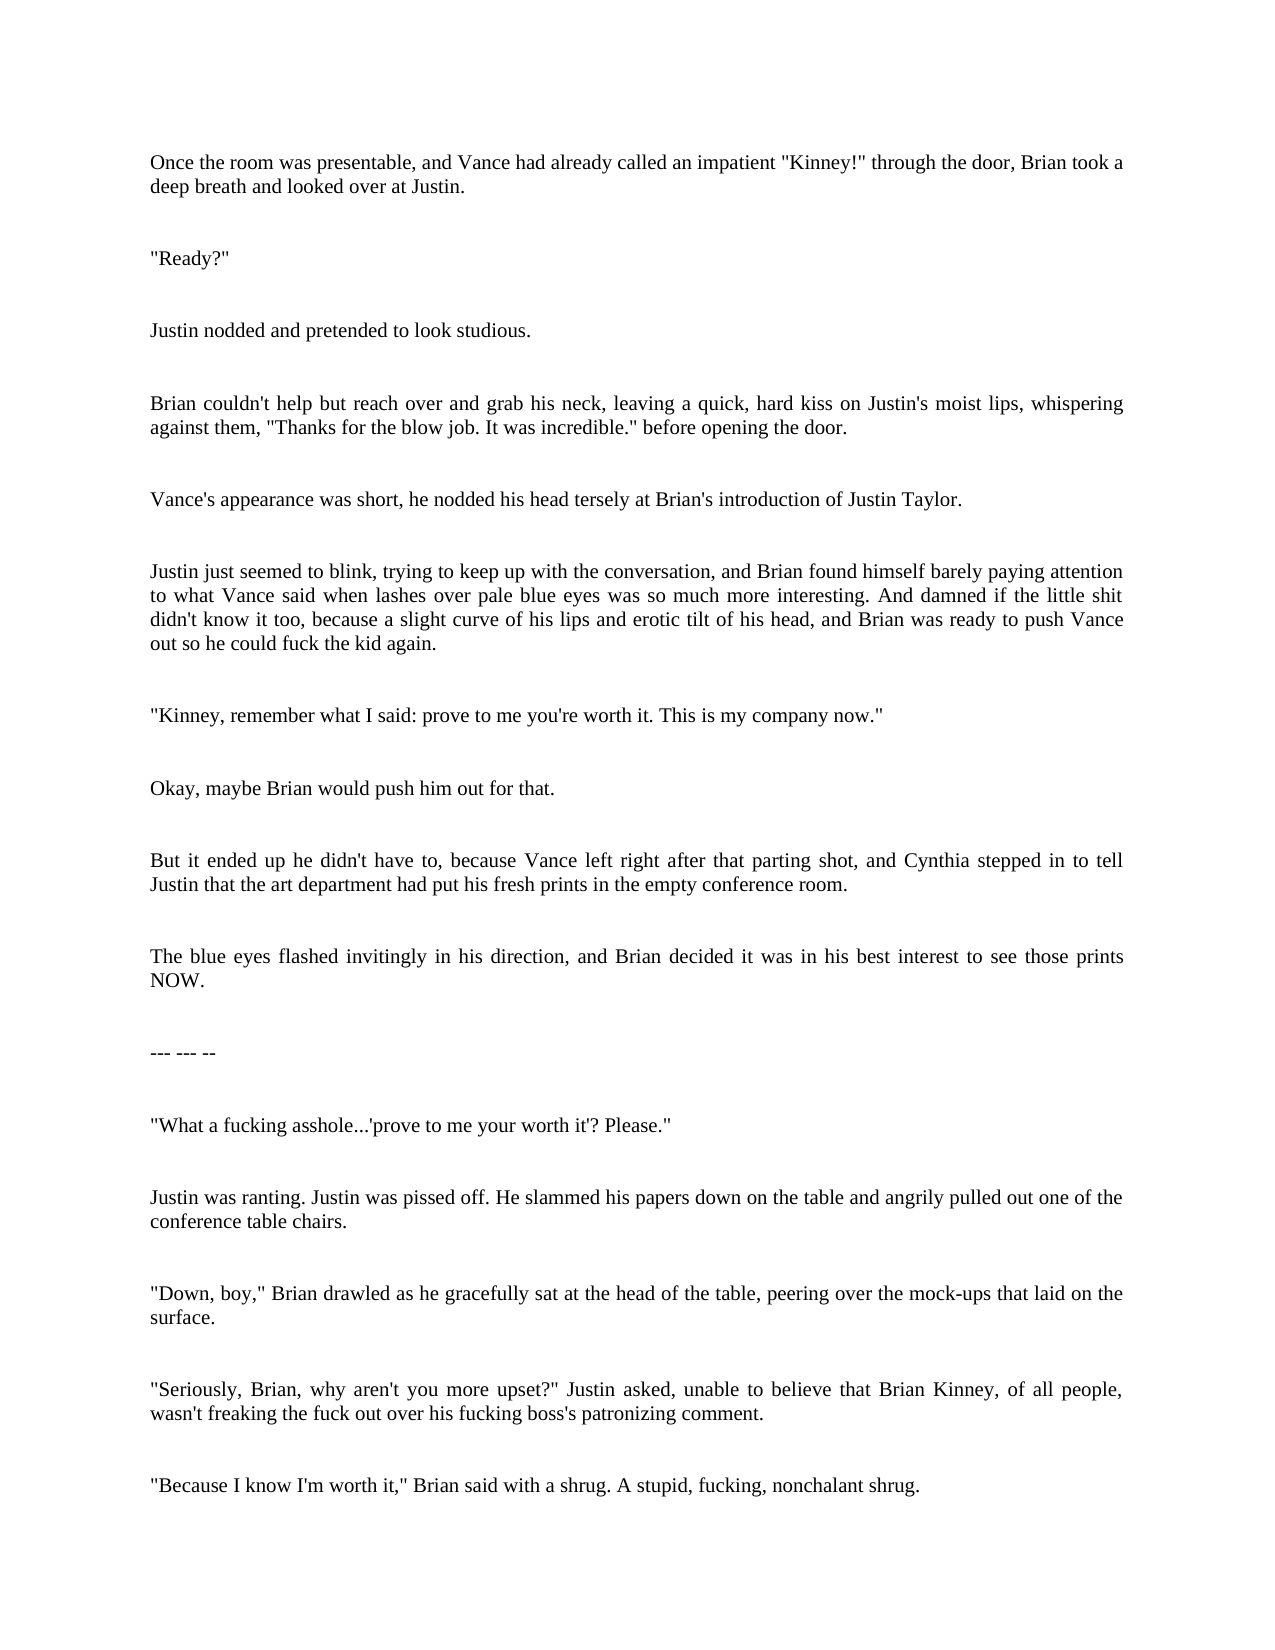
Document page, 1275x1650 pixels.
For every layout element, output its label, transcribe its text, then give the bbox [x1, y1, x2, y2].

text "Down, boy," Brian drawled as he gracefully sat at the head of the table, peering over the mock-ups that laid on the surface. [150, 1281, 1125, 1329]
text "Because I know I'm worth it," Brian said with a shrug. A stupid, fucking, nonchalant shrug. [150, 1473, 1125, 1497]
text --- --- -- [150, 1040, 1125, 1064]
text Once the room was presentable, and Vance had already called an impatient "Kinney!" through the door, Brian took a deep breath and looked over at Justin. [150, 150, 1125, 198]
text "Kinney, remember what I said: prove to me you're worth it. This is my company now." [150, 703, 1125, 727]
text Justin was ranting. Justin was pissed off. He slammed his papers down on the table and angrily pulled out one of the conference table chairs. [150, 1185, 1125, 1233]
text But it ended up he didn't have to, because Vance left right after that parting shot, and Cynthia stepped in to tell Justin that the art department had put his fresh prints in the empty conference room. [150, 848, 1125, 896]
text "Ready?" [150, 246, 1125, 270]
text Justin just seemed to blink, trying to keep up with the conversation, and Brian found himself barely paying attention to what Vance said when lashes over pale blue eyes was so much more interesting. And damned if the little shit didn't know it too, because a slight curve of his lips and erotic tilt of his head, and Brian was ready to push Vance out so he could fuck the kid again. [150, 559, 1125, 655]
text Vance's appearance was short, he nodded his head tersely at Brian's introduction of Justin Taylor. [150, 487, 1125, 511]
text The blue eyes flashed invitingly in his direction, and Brian decided it was in his best interest to see those prints NOW. [150, 944, 1125, 992]
text "What a fucking asshole...'prove to me your worth it'? Please." [150, 1112, 1125, 1137]
text Justin nodded and pretended to look studious. [150, 318, 1125, 342]
text Okay, maybe Brian would push him out for that. [150, 776, 1125, 800]
text "Seriously, Brian, why aren't you more upset?" Justin asked, unable to believe that Brian Kinney, of all people, wasn't freaking the fuck out over his fucking boss's patronizing comment. [150, 1377, 1125, 1425]
text Brian couldn't help but reach over and grab his neck, leaving a quick, hard kiss on Justin's moist lips, whispering against them, "Thanks for the blow job. It was incredible." before opening the door. [150, 391, 1125, 439]
